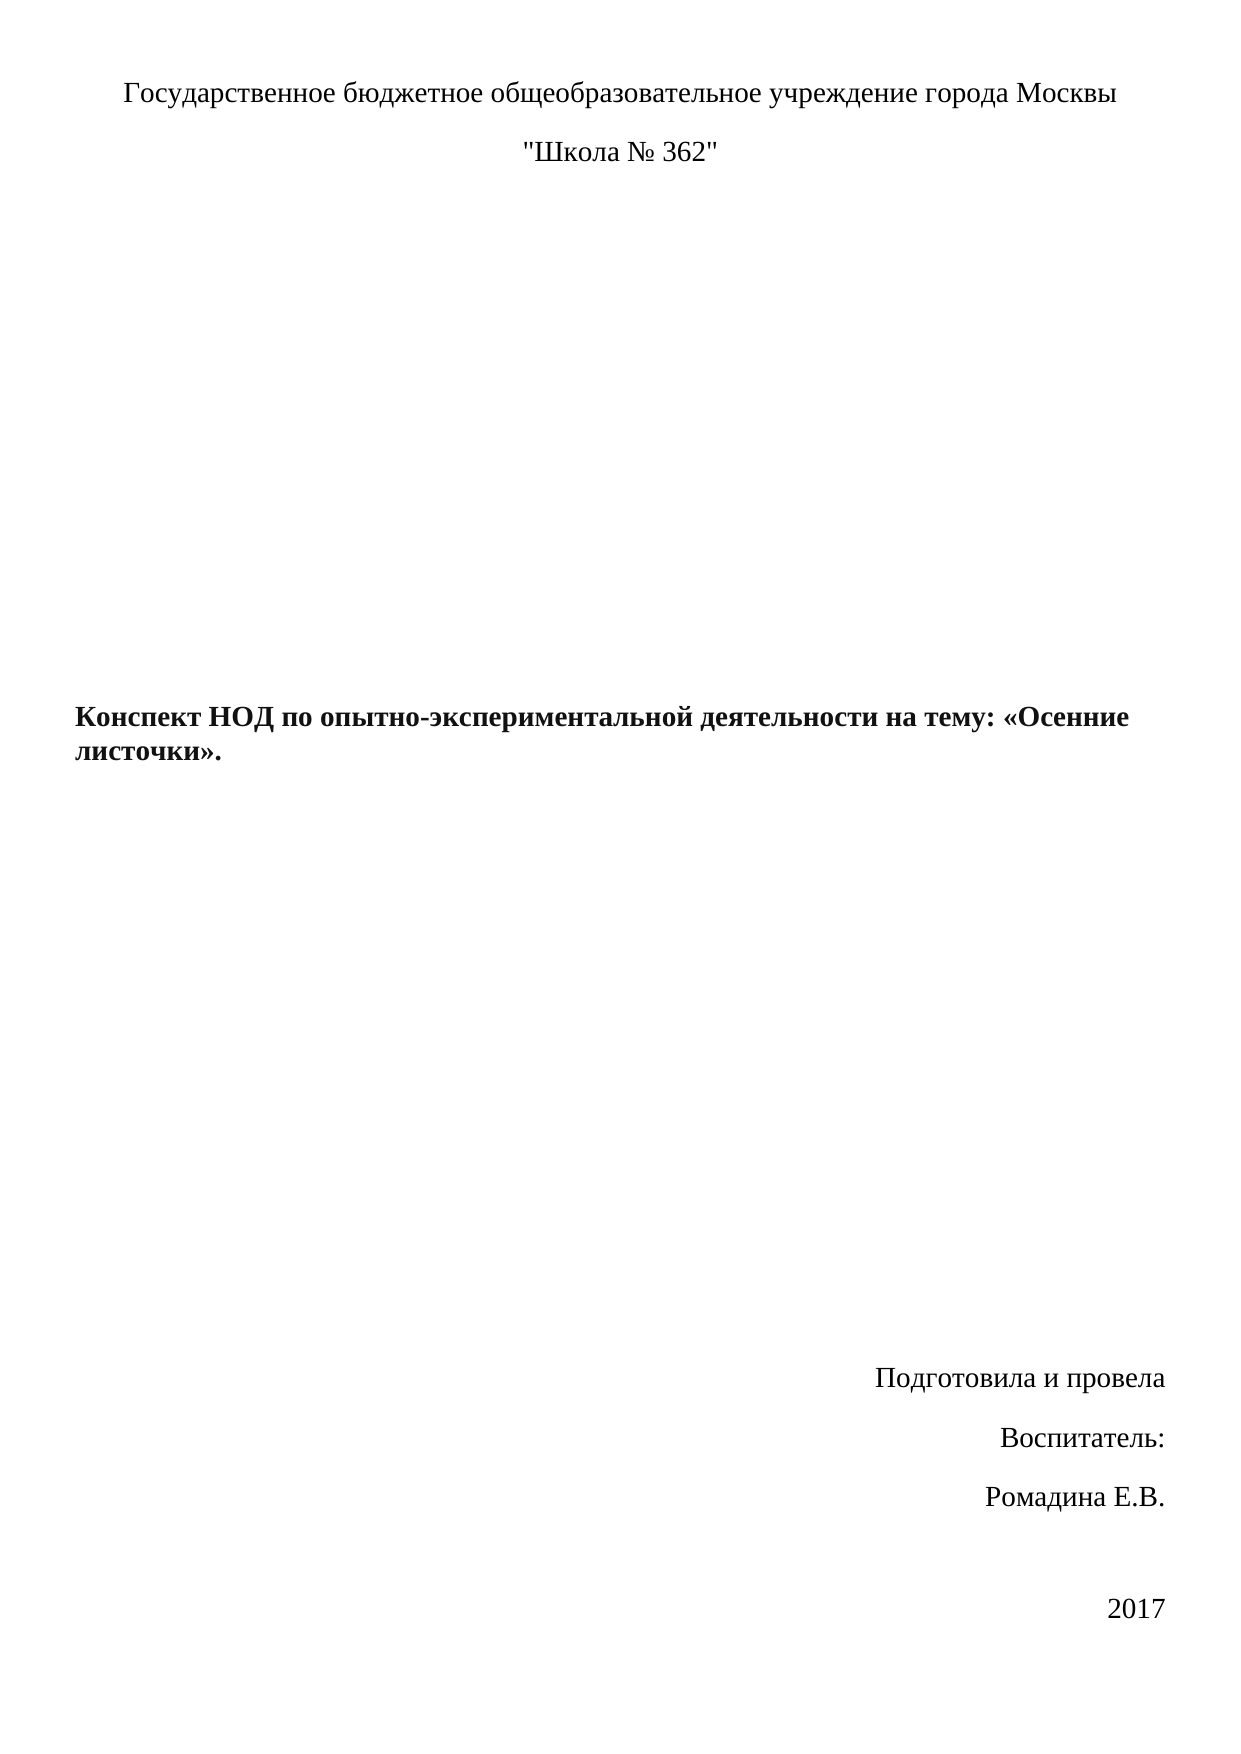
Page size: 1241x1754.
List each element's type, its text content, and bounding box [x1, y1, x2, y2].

text "Школа № 362" [75, 134, 1165, 168]
text Конспект НОД по опытно-экспериментальной деятельности на тему: «Осенние листочки». [75, 699, 1165, 767]
text Государственное бюджетное общеобразовательное учреждение города Москвы [75, 75, 1165, 108]
text Воспитатель: [75, 1420, 1165, 1453]
text Ромадина Е.В. [75, 1479, 1165, 1513]
text Подготовила и провела [75, 1360, 1165, 1394]
text 2017 [75, 1592, 1165, 1625]
